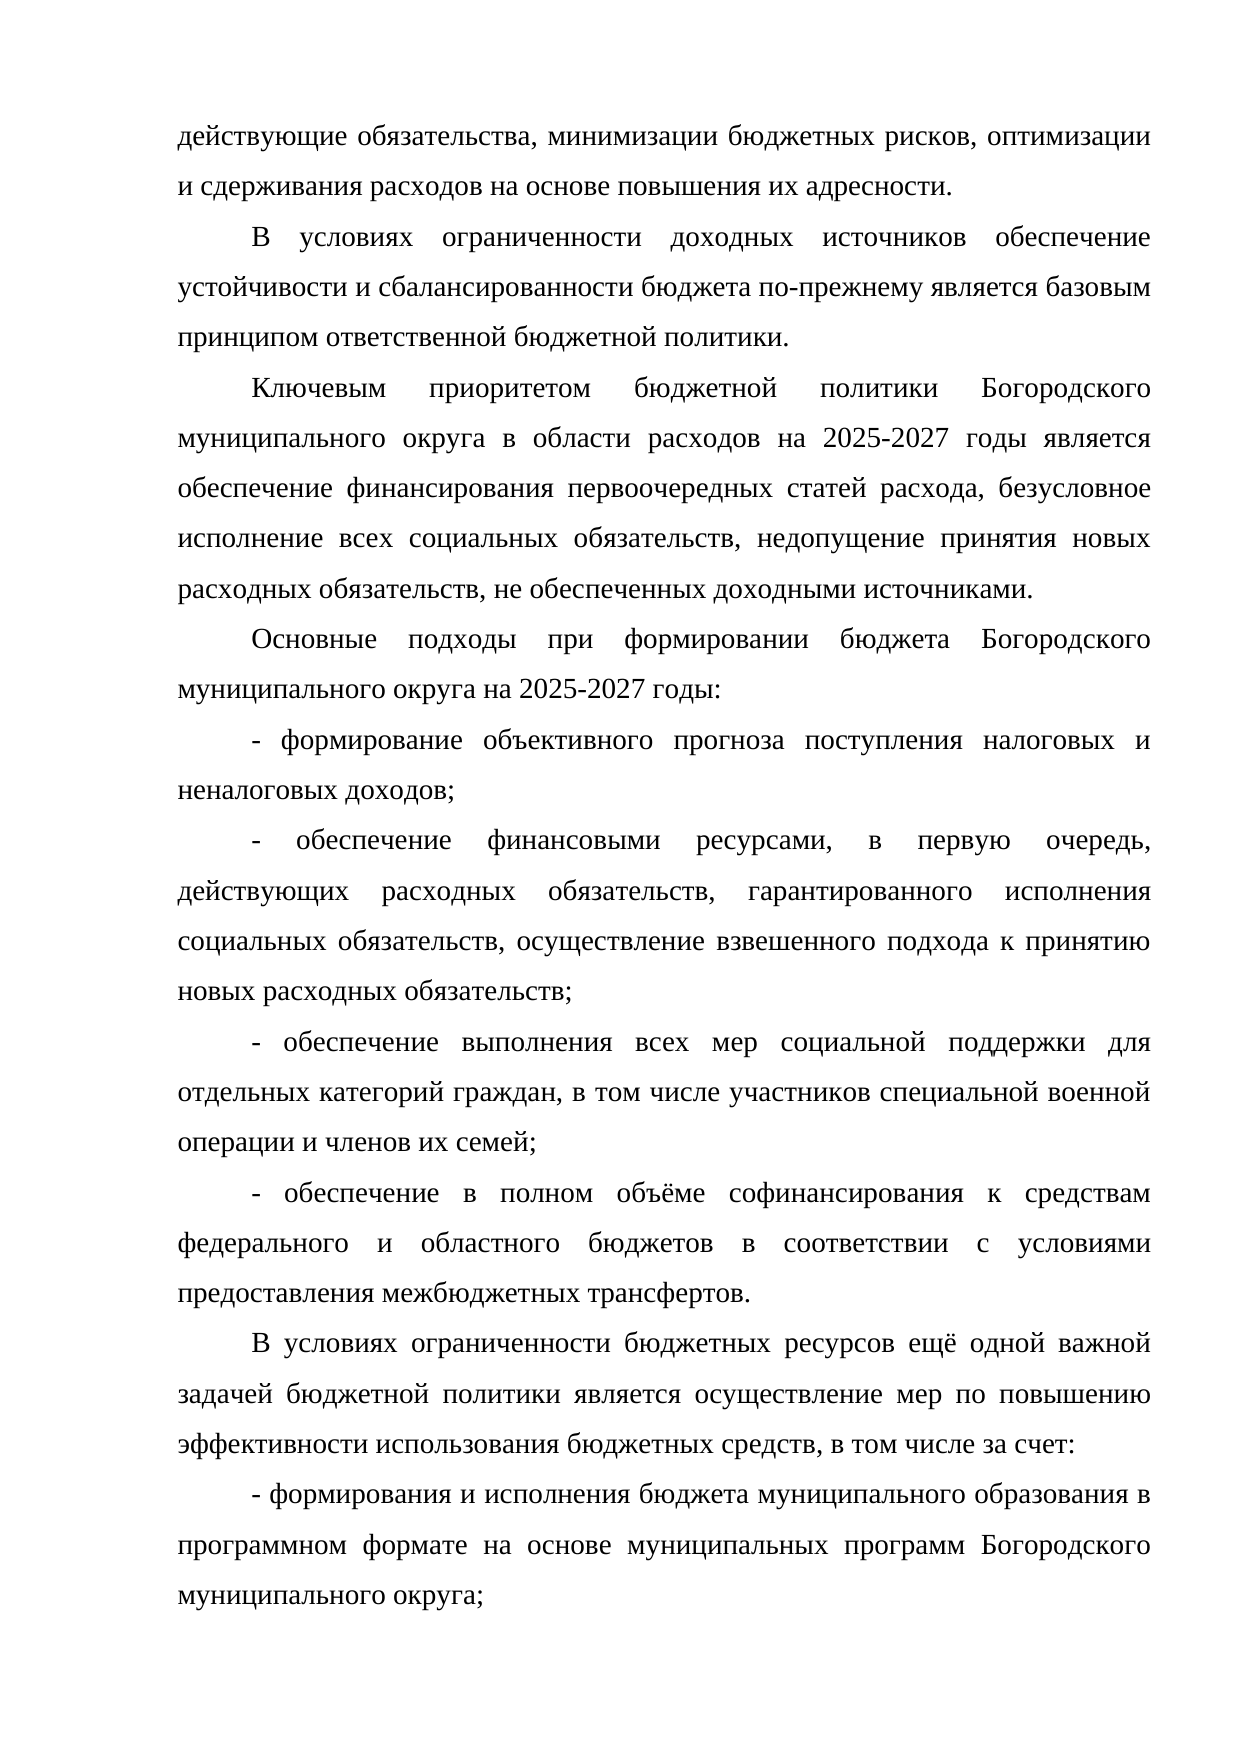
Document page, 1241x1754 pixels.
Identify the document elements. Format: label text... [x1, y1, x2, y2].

text В условиях ограниченности бюджетных ресурсов ещё одной важной задачей бюджетной политики является осуществление мер по повышению эффективности использования бюджетных средств, в том числе за счет: [177, 1326, 1152, 1460]
text - обеспечение выполнения всех мер социальной поддержки для отдельных категорий граждан, в том числе участников специальной военной операции и членов их семей; [177, 1024, 1152, 1158]
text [177, 118, 1152, 202]
text - обеспечение финансовыми ресурсами, в первую очередь, действующих расходных обязательств, гарантированного исполнения социальных обязательств, осуществление взвешенного подхода к принятию новых расходных обязательств; [177, 822, 1152, 1007]
text - формирования и исполнения бюджета муниципального образования в программном формате на основе муниципальных программ Богородского муниципального округа; [177, 1477, 1152, 1611]
text Ключевым приоритетом бюджетной политики Богородского муниципального округа в области расходов на 2025-2027 годы является обеспечение финансирования первоочередных статей расхода, безусловное исполнение всех социальных обязательств, недопущение принятия новых расходных обязательств, не обеспеченных доходными источниками. [177, 370, 1152, 604]
text - обеспечение в полном объёме софинансирования к средствам федерального и областного бюджетов в соответствии с условиями предоставления межбюджетных трансфертов. [177, 1175, 1152, 1309]
text Основные подходы при формировании бюджета Богородского муниципального округа на 2025-2027 годы: [177, 621, 1152, 705]
text - формирование объективного прогноза поступления налоговых и неналоговых доходов; [177, 722, 1152, 806]
text В условиях ограниченности доходных источников обеспечение устойчивости и сбалансированности бюджета по-прежнему является базовым принципом ответственной бюджетной политики. [177, 219, 1152, 353]
